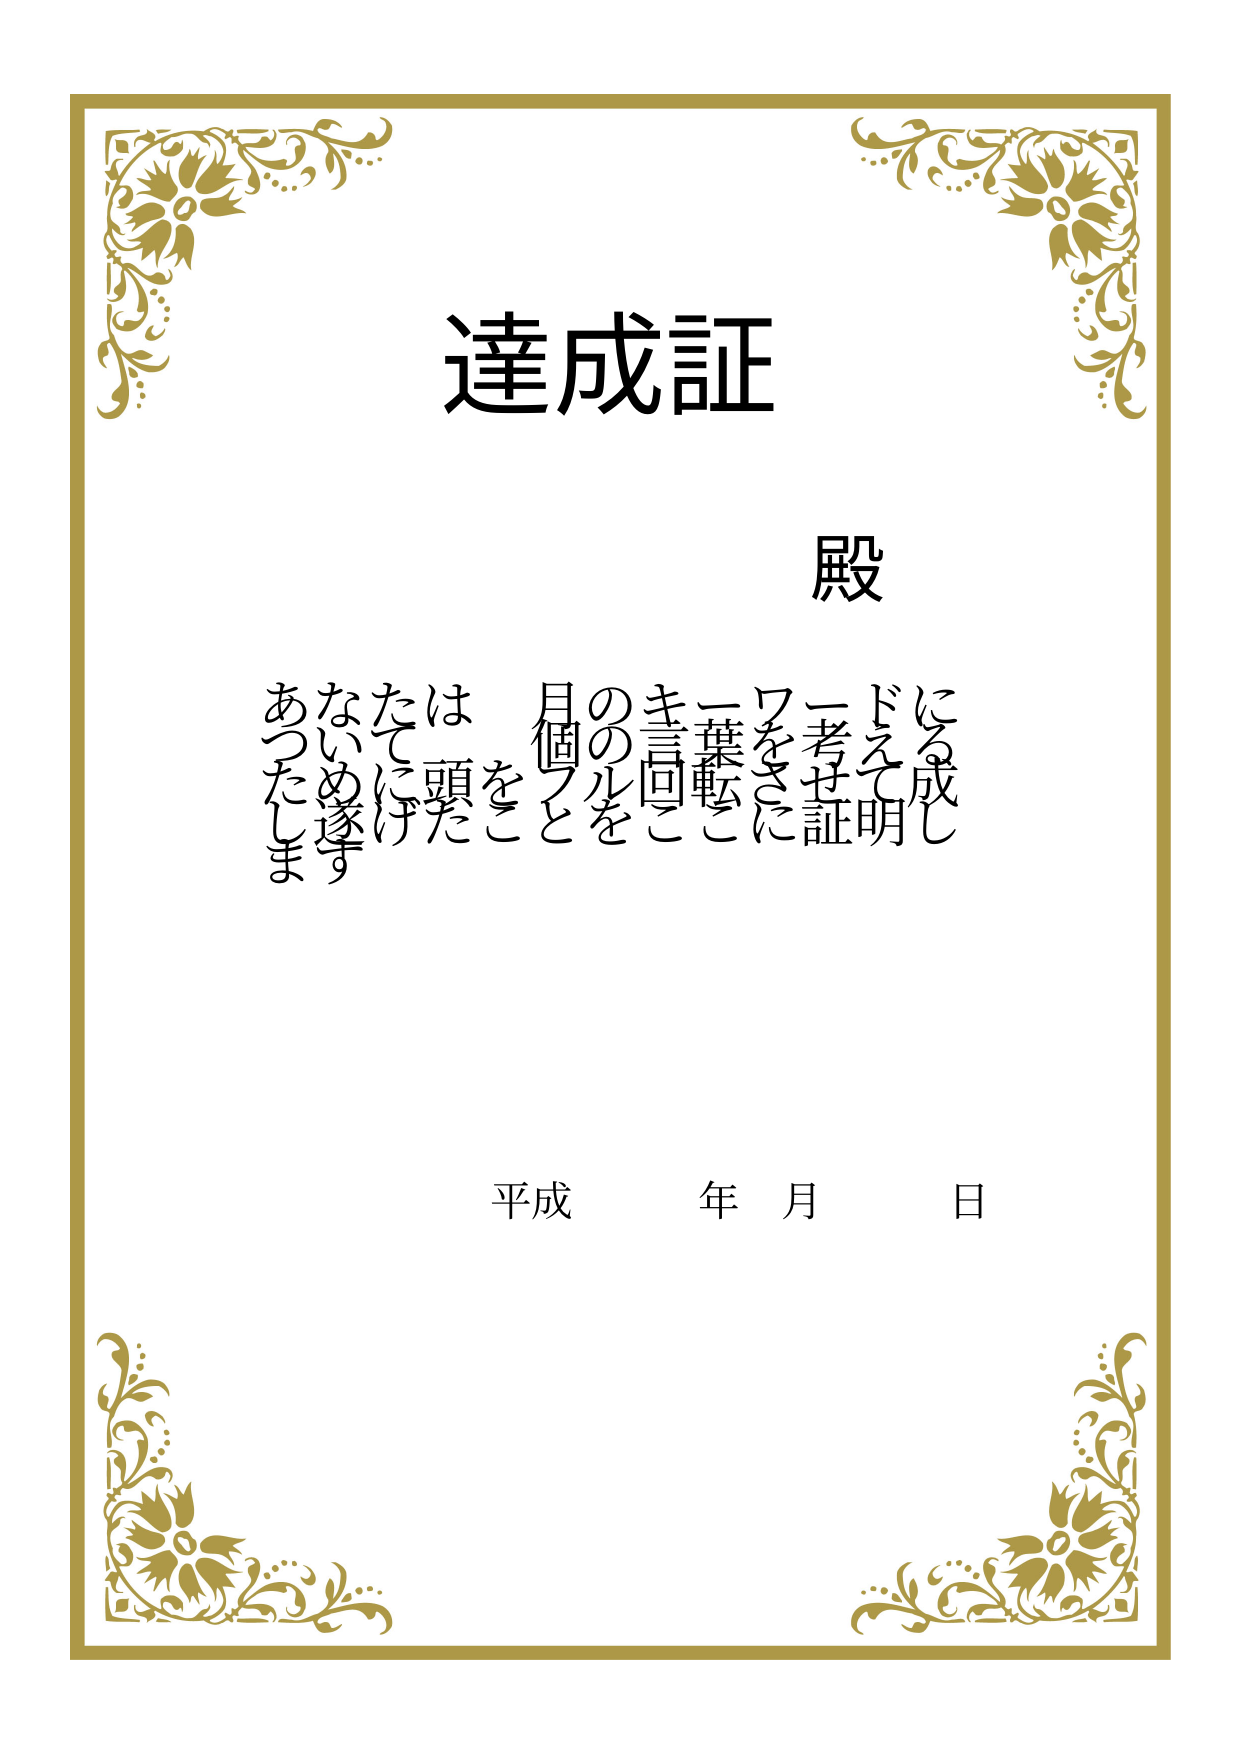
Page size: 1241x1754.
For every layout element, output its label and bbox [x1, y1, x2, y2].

picture [70, 94, 1171, 1660]
